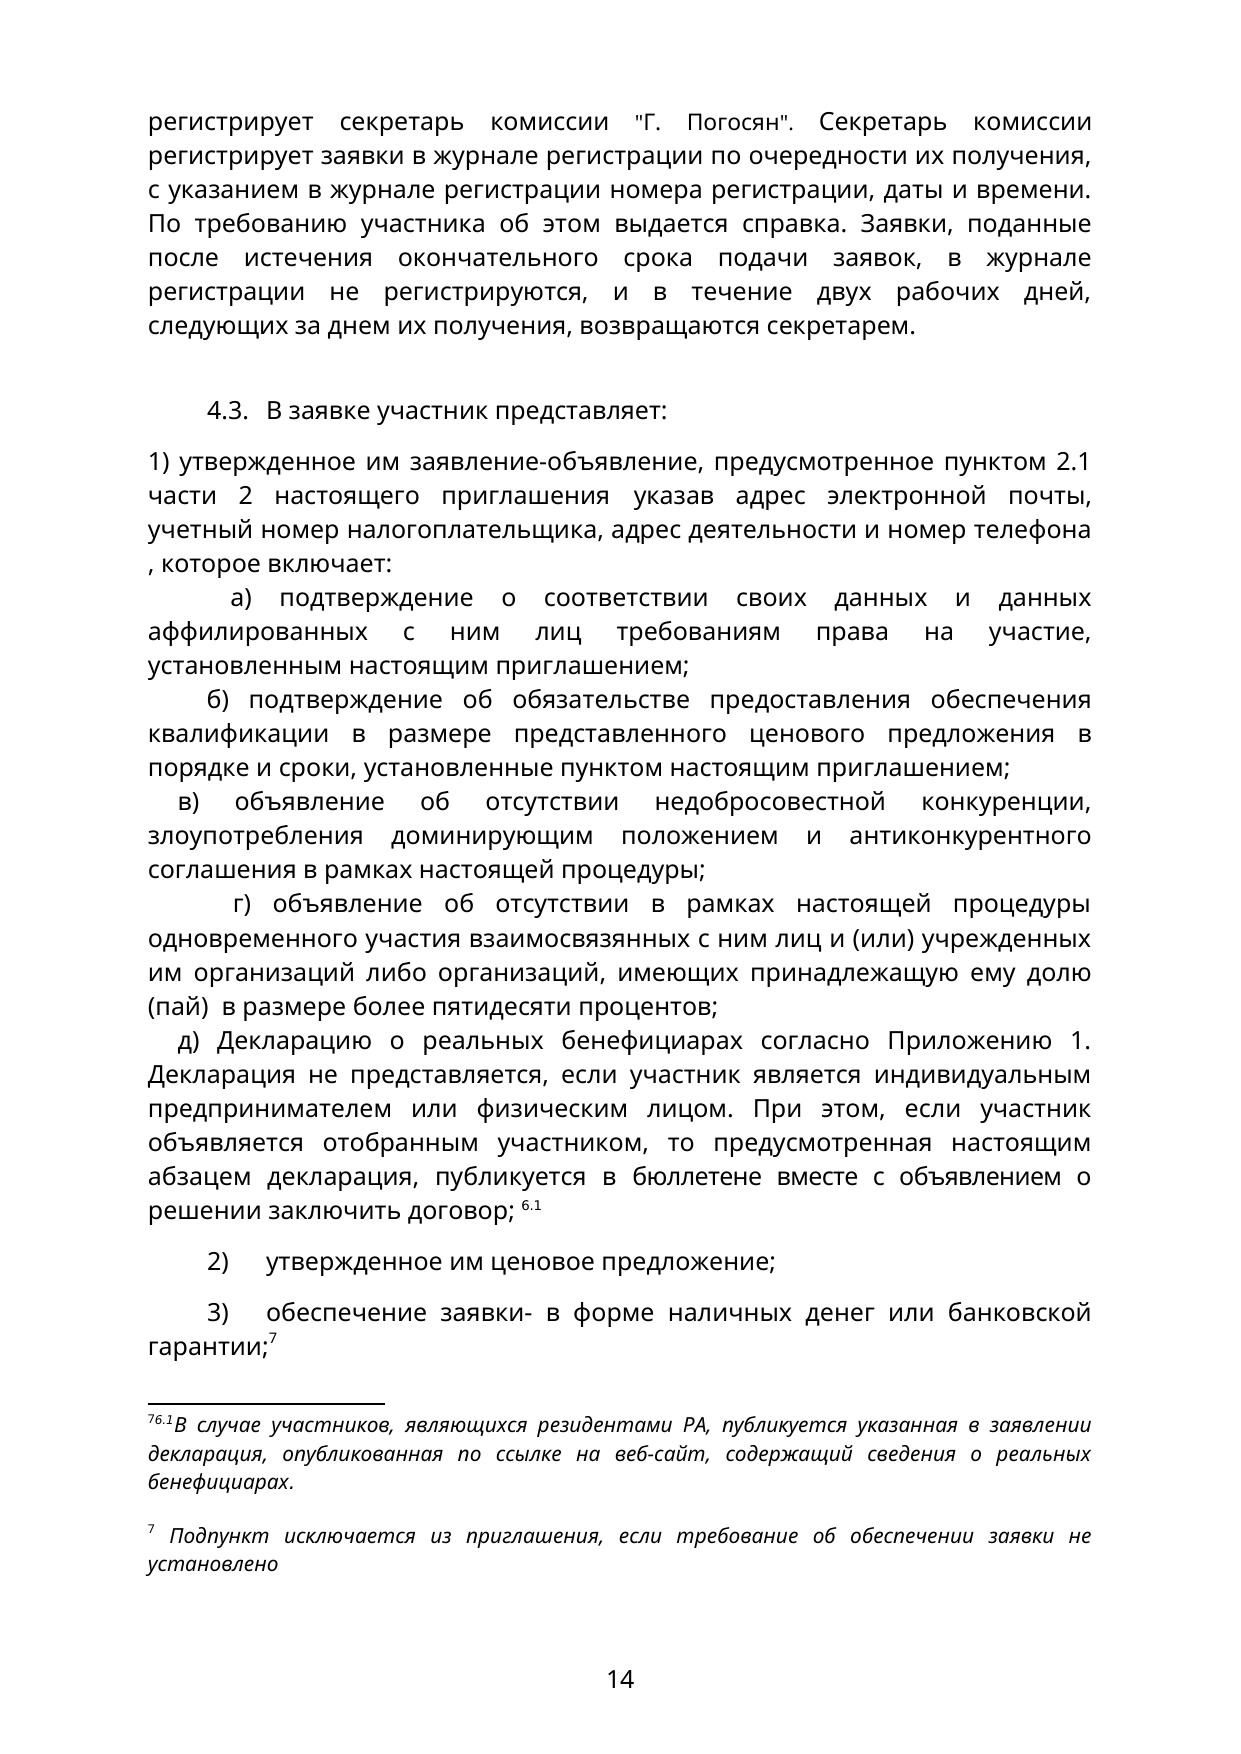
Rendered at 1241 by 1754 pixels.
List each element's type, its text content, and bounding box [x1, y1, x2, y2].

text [148, 103, 1092, 342]
text б) подтверждение об обязательстве предоставления обеспечения квалификации в размере представленного ценового предложения в порядке и сроки, установленные пунктом настоящим приглашением; [148, 682, 1092, 784]
text в) объявление об отсутствии недобросовестной конкуренции, злоупотребления доминирующим положением и антиконкурентного соглашения в рамках настоящей процедуры; [148, 784, 1092, 886]
text 4.3. В заявке участник представляет: [148, 393, 1092, 427]
text д) Декларацию о реальных бенефициарах согласно Приложению 1. Декларация не представляется, если участник является индивидуальным предпринимателем или физическим лицом. При этом, если участник объявляется отобранным участником, то предусмотренная настоящим абзацем декларация, публикуется в бюллетене вместе с объявлением о решении заключить договор; 6.1 [148, 1022, 1092, 1227]
text г) объявление об отсутствии в рамках настоящей процедуры одновременного участия взаимосвязянных с ним лиц и (или) учрежденных им организаций либо организаций, имеющих принадлежащую ему долю (пай) в размере более пятидесяти процентов; [148, 886, 1092, 1022]
text 3) обеспечение заявки- в форме наличных денег или банковской гарантии;7 [148, 1294, 1092, 1362]
text 1) утвержденное им заявление-объявление, предусмотренное пунктом 2.1 части 2 настоящего приглашения указав адрес электронной почты, учетный номер налогоплательщика, адрес деятельности и номер телефона , которое включает: [148, 443, 1092, 579]
text а) подтверждение о соответствии своих данных и данных аффилированных с ним лиц требованиям права на участие, установленным настоящим приглашением; [148, 579, 1092, 682]
text 2) утвержденное им ценовое предложение; [148, 1243, 1092, 1277]
